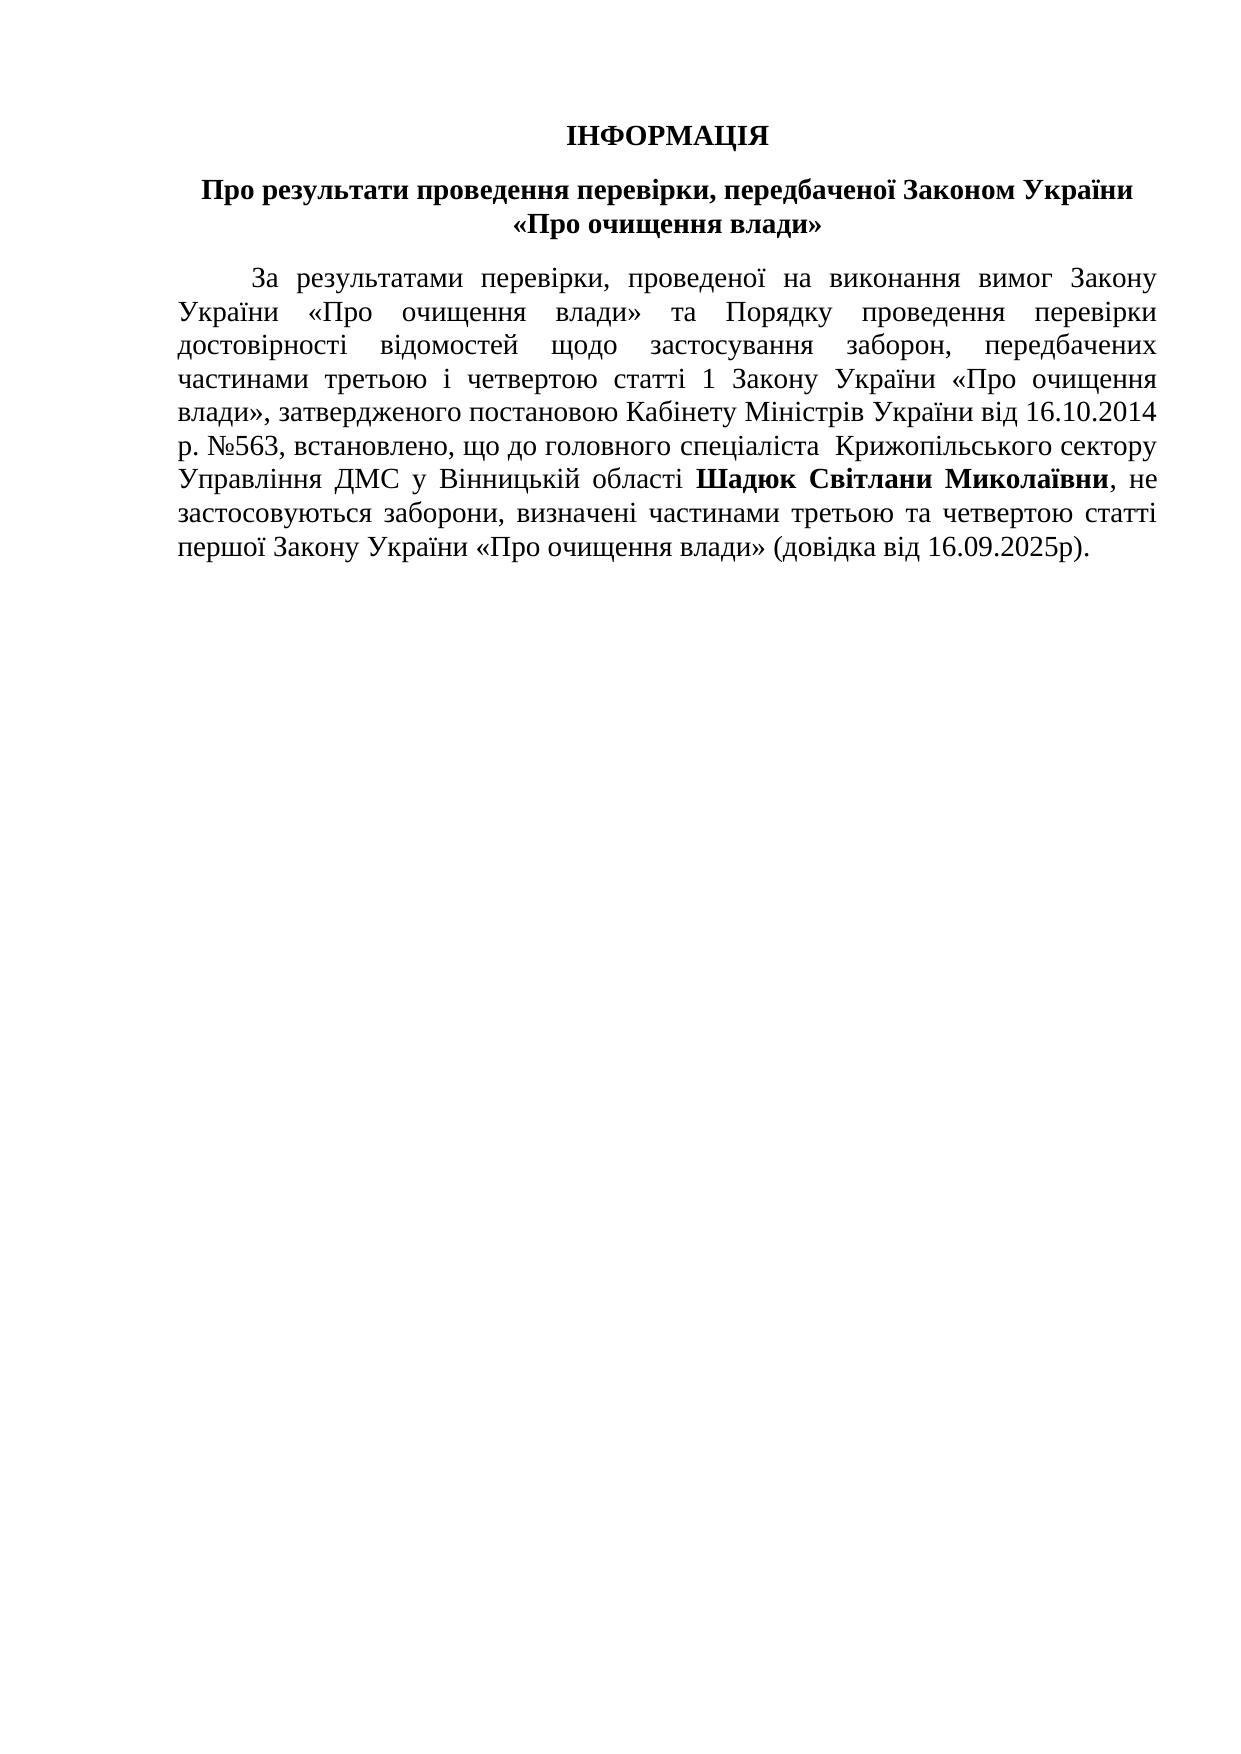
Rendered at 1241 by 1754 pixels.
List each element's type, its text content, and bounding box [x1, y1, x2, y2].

text За результатами перевірки, проведеної на виконання вимог Закону України «Про очищення влади» та Порядку проведення перевірки достовірності відомостей щодо застосування заборон, передбачених частинами третьою і четвертою статті 1 Закону України «Про очищення влади», затвердженого постановою Кабінету Міністрів України від 16.10.2014 р. №563, встановлено, що до головного спеціаліста Крижопільського сектору Управління ДМС у Вінницькій області Шадюк Світлани Миколаївни, не застосовуються заборони, визначені частинами третьою та четвертою статті першої Закону України «Про очищення влади» (довідка від 16.09.2025р). [177, 260, 1157, 562]
text Про результати проведення перевірки, передбаченої Законом України «Про очищення влади» [177, 172, 1157, 239]
text ІНФОРМАЦІЯ [177, 118, 1157, 152]
